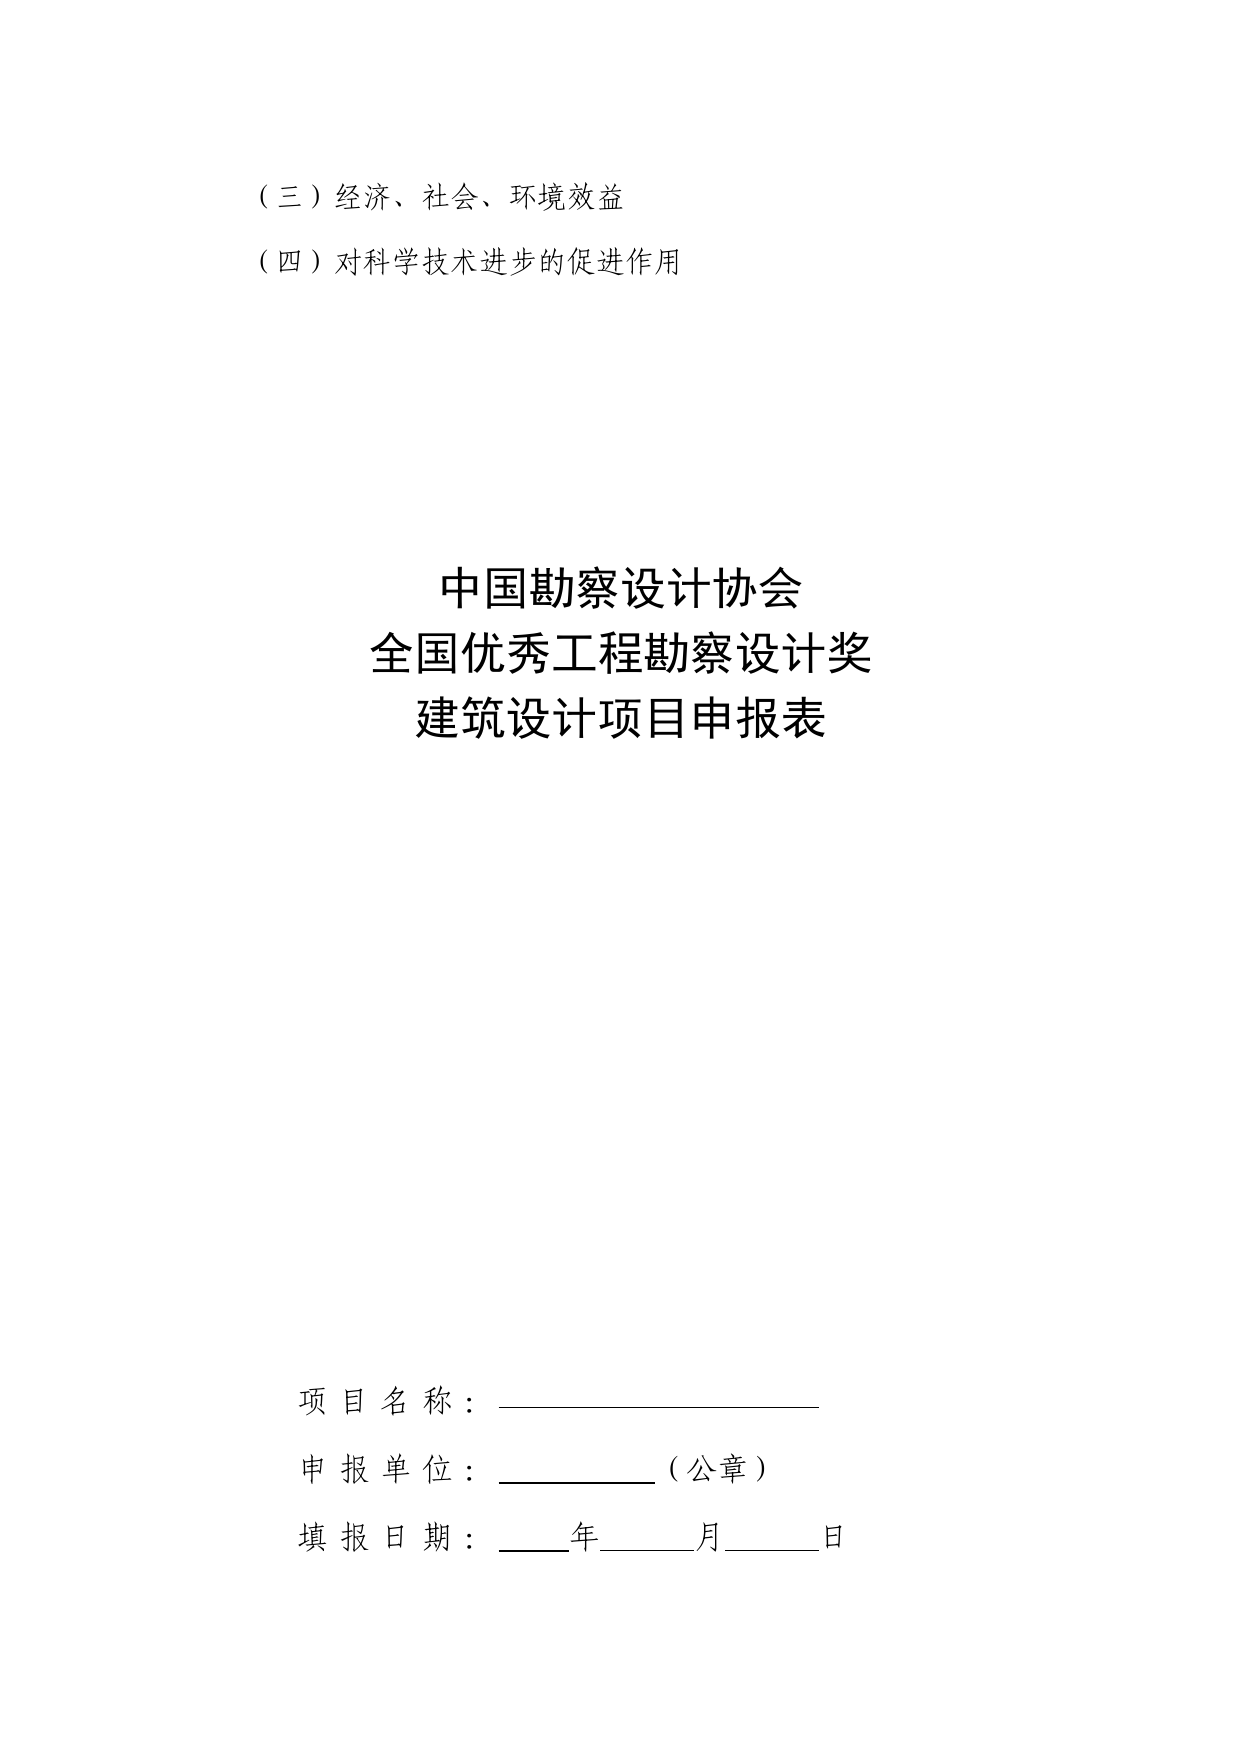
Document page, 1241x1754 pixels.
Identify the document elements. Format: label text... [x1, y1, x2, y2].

table_cell 年 月 日 [497, 1501, 945, 1569]
table_header 项目名称： [295, 1365, 497, 1433]
text 中国勘察设计协会 [187, 552, 1053, 617]
table_cell （公章） [497, 1433, 945, 1501]
table_header [497, 1365, 945, 1433]
text 全国优秀工程勘察设计奖 [187, 617, 1053, 682]
text （四）对科学技术进步的促进作用 [187, 227, 1053, 292]
text 建筑设计项目申报表 [187, 682, 1053, 747]
table_cell 填报日期： [295, 1501, 497, 1569]
table_cell 申报单位： [295, 1433, 497, 1501]
text （三）经济、社会、环境效益 [187, 162, 1053, 227]
